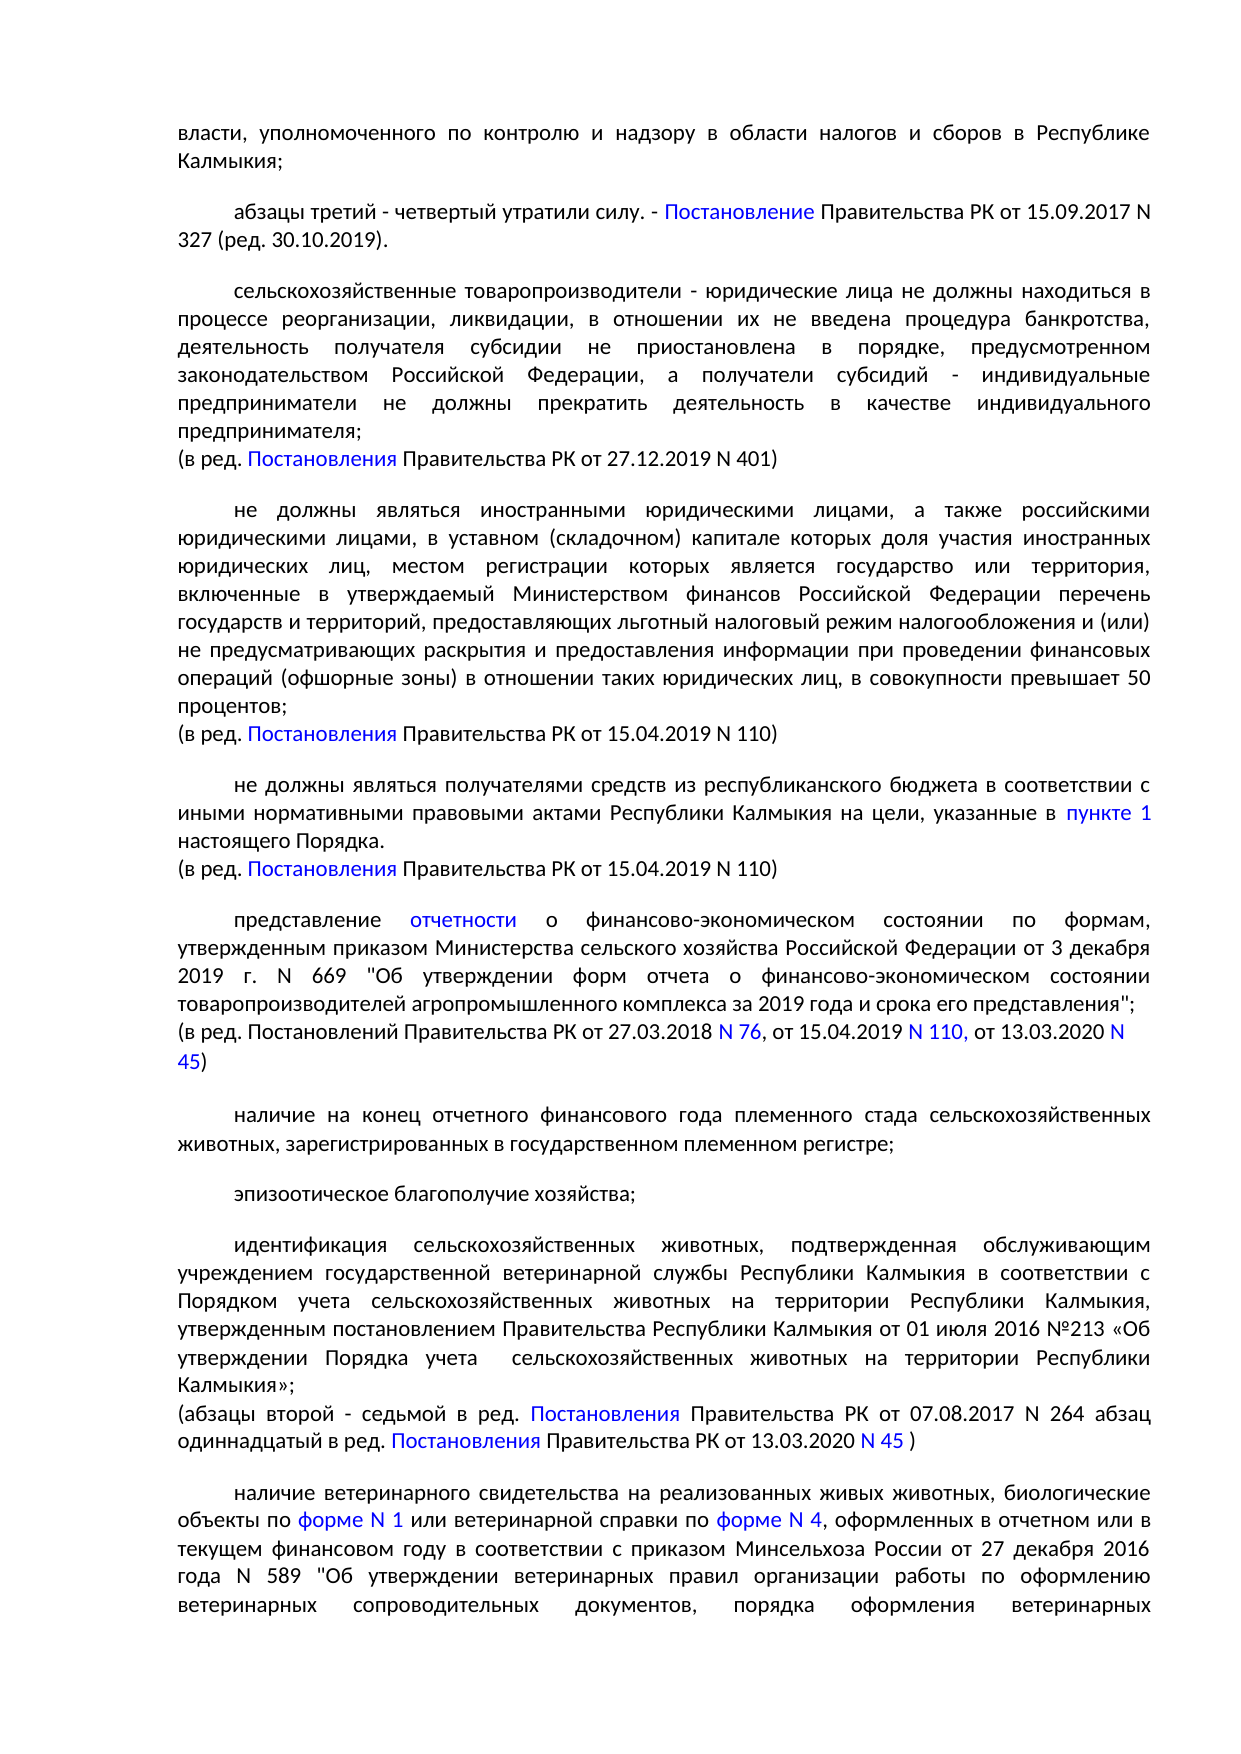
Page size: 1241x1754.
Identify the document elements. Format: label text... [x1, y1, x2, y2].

text не должны являться получателями средств из республиканского бюджета в соответствии с иными нормативными правовыми актами Республики Калмыкия на цели, указанные в пункте 1 настоящего Порядка. [177, 770, 1152, 854]
text (в ред. Постановления Правительства РК от 15.04.2019 N 110) [177, 854, 1152, 882]
text (в ред. Постановления Правительства РК от 15.04.2019 N 110) [177, 719, 1152, 747]
text эпизоотическое благополучие хозяйства; [177, 1179, 1152, 1208]
text не должны являться иностранными юридическими лицами, а также российскими юридическими лицами, в уставном (складочном) капитале которых доля участия иностранных юридических лиц, местом регистрации которых является государство или территория, включенные в утверждаемый Министерством финансов Российской Федерации перечень государств и территорий, предоставляющих льготный налоговый режим налогообложения и (или) не предусматривающих раскрытия и предоставления информации при проведении финансовых операций (офшорные зоны) в отношении таких юридических лиц, в совокупности превышает 50 процентов; [177, 495, 1152, 719]
text абзацы третий - четвертый утратили силу. - Постановление Правительства РК от 15.09.2017 N 327 (ред. 30.10.2019). [177, 197, 1152, 253]
text идентификация сельскохозяйственных животных, подтвержденная обслуживающим учреждением государственной ветеринарной службы Республики Калмыкия в соответствии с Порядком учета сельскохозяйственных животных на территории Республики Калмыкия, утвержденным постановлением Правительства Республики Калмыкия от 01 июля 2016 №213 «Об утверждении Порядка учета сельскохозяйственных животных на территории Республики Калмыкия»; [177, 1231, 1152, 1399]
text (в ред. Постановлений Правительства РК от 27.03.2018 N 76, от 15.04.2019 N 110, от 13.03.2020 N 45) [177, 1017, 1152, 1076]
text (в ред. Постановления Правительства РК от 27.12.2019 N 401) [177, 444, 1152, 472]
text сельскохозяйственные товаропроизводители - юридические лица не должны находиться в процессе реорганизации, ликвидации, в отношении их не введена процедура банкротства, деятельность получателя субсидии не приостановлена в порядке, предусмотренном законодательством Российской Федерации, а получатели субсидий - индивидуальные предприниматели не должны прекратить деятельность в качестве индивидуального предпринимателя; [177, 276, 1152, 444]
text представление отчетности о финансово-экономическом состоянии по формам, утвержденным приказом Министерства сельского хозяйства Российской Федерации от 3 декабря 2019 г. N 669 "Об утверждении форм отчета о финансово-экономическом состоянии товаропроизводителей агропромышленного комплекса за 2019 года и срока его представления"; [177, 905, 1152, 1017]
text наличие на конец отчетного финансового года племенного стада сельскохозяйственных животных, зарегистрированных в государственном племенном регистре; [177, 1101, 1152, 1157]
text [177, 1478, 1152, 1618]
text (абзацы второй - седьмой в ред. Постановления Правительства РК от 07.08.2017 N 264 абзац одиннадцатый в ред. Постановления Правительства РК от 13.03.2020 N 45 ) [177, 1399, 1152, 1455]
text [177, 118, 1152, 174]
